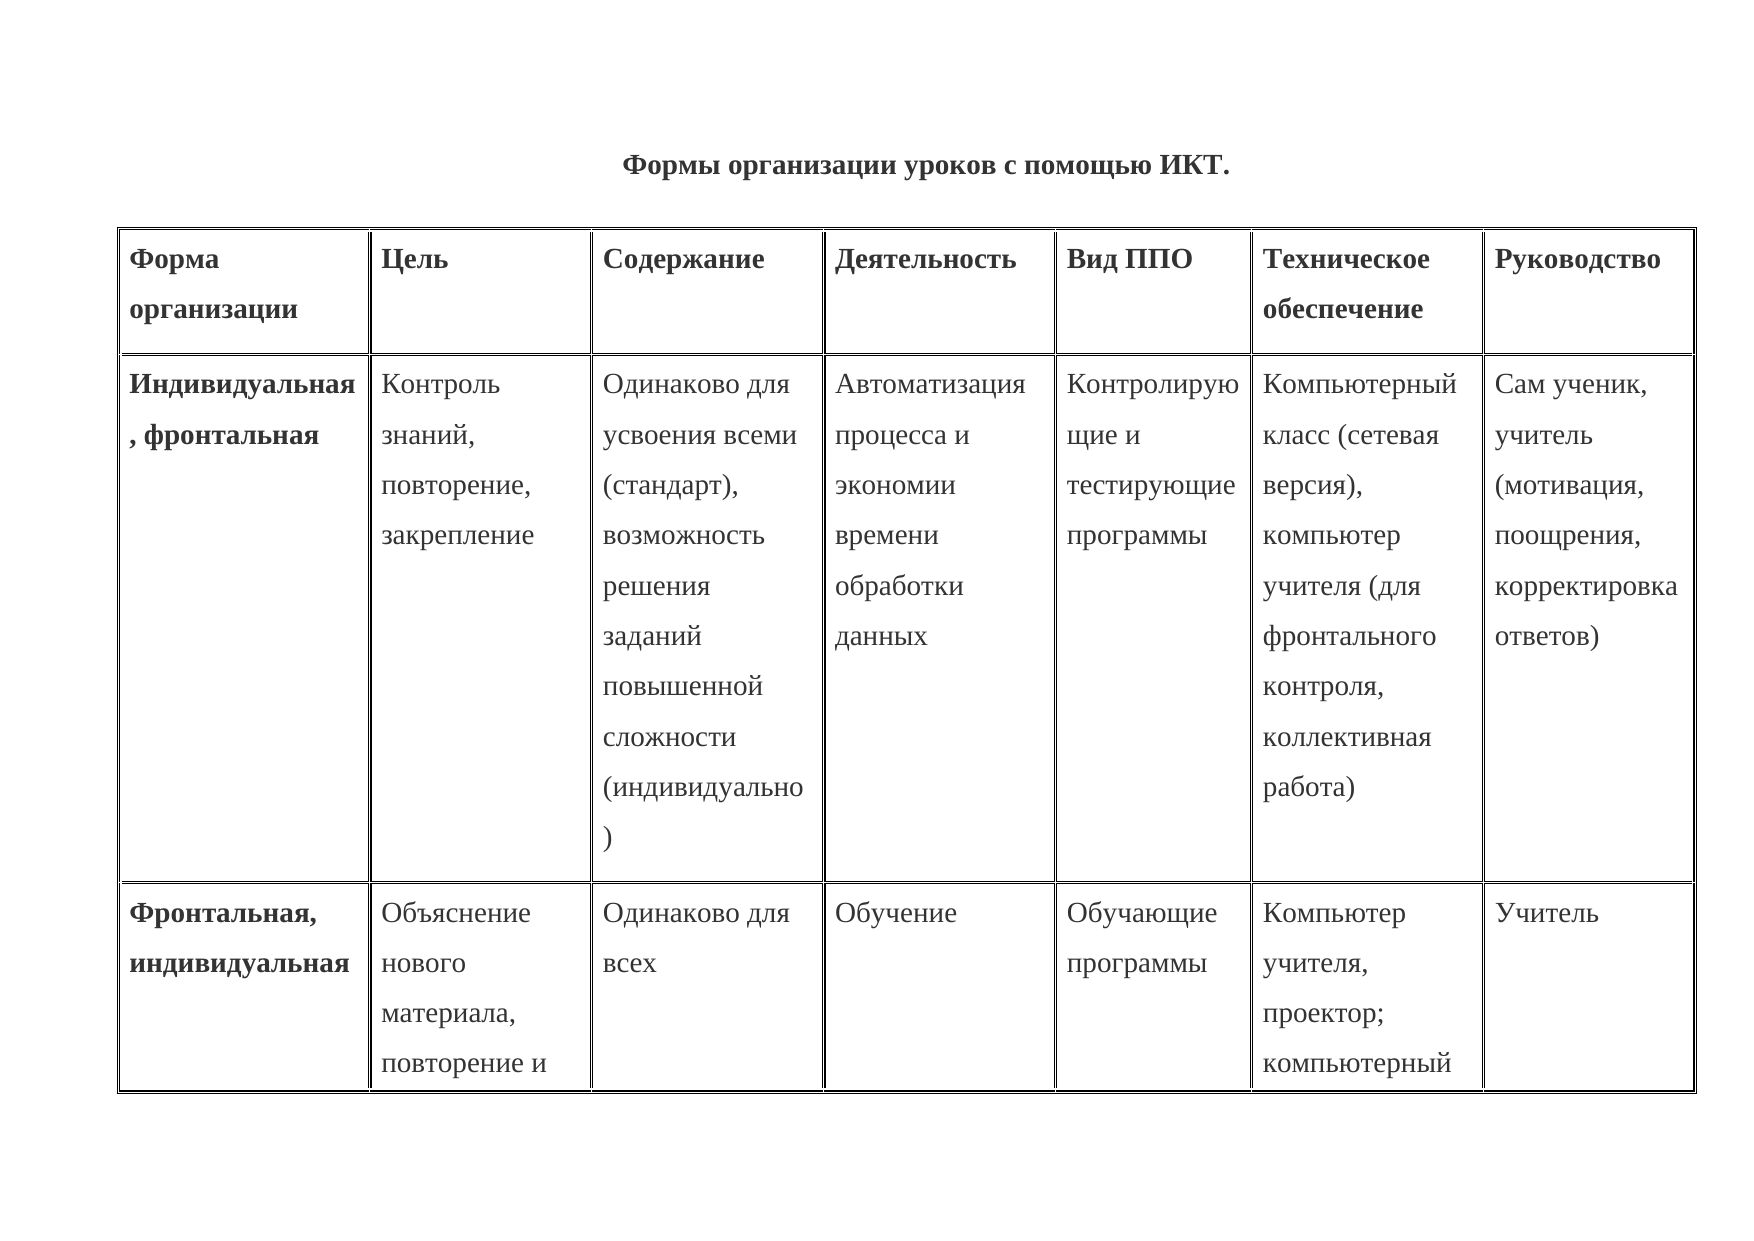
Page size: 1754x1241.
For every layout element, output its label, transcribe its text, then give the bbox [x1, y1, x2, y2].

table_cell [118, 881, 370, 1090]
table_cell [1252, 884, 1483, 1090]
table_header Цель [370, 230, 592, 352]
table_header Руководство [1484, 230, 1693, 352]
table_cell Автоматизация процесса и экономии времени обработки данных [826, 356, 1054, 881]
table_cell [370, 884, 592, 1090]
text Формы организации уроков с помощью ИКТ. [157, 147, 1695, 181]
table_cell Контролирующие и тестирующие программы [1057, 356, 1250, 881]
table_cell Обучающие программы [1056, 884, 1252, 1090]
table_header Форма организации [118, 228, 370, 352]
table_header Вид ППО [1056, 230, 1252, 352]
table_cell Одинаково для усвоения всеми (стандарт), возможность решения заданий повышенной сложности (индивидуально) [593, 356, 822, 881]
table_header Техническое обеспечение [1252, 230, 1483, 352]
table_cell Учитель [1484, 881, 1695, 1090]
table_cell Обучение [824, 884, 1056, 1090]
table_cell Индивидуальная, фронтальная [120, 353, 368, 881]
table_cell Компьютерный класс (сетевая версия), компьютер учителя (для фронтального контроля, коллективная работа) [1253, 356, 1482, 881]
table_header Деятельность [824, 230, 1056, 352]
table_header Содержание [592, 228, 824, 352]
table_cell Одинаково для всех [592, 881, 824, 1090]
table_cell Контроль знаний, повторение, закрепление [372, 356, 590, 881]
table_cell Сам ученик, учитель (мотивация, поощрения, корректировка ответов) [1485, 353, 1694, 881]
